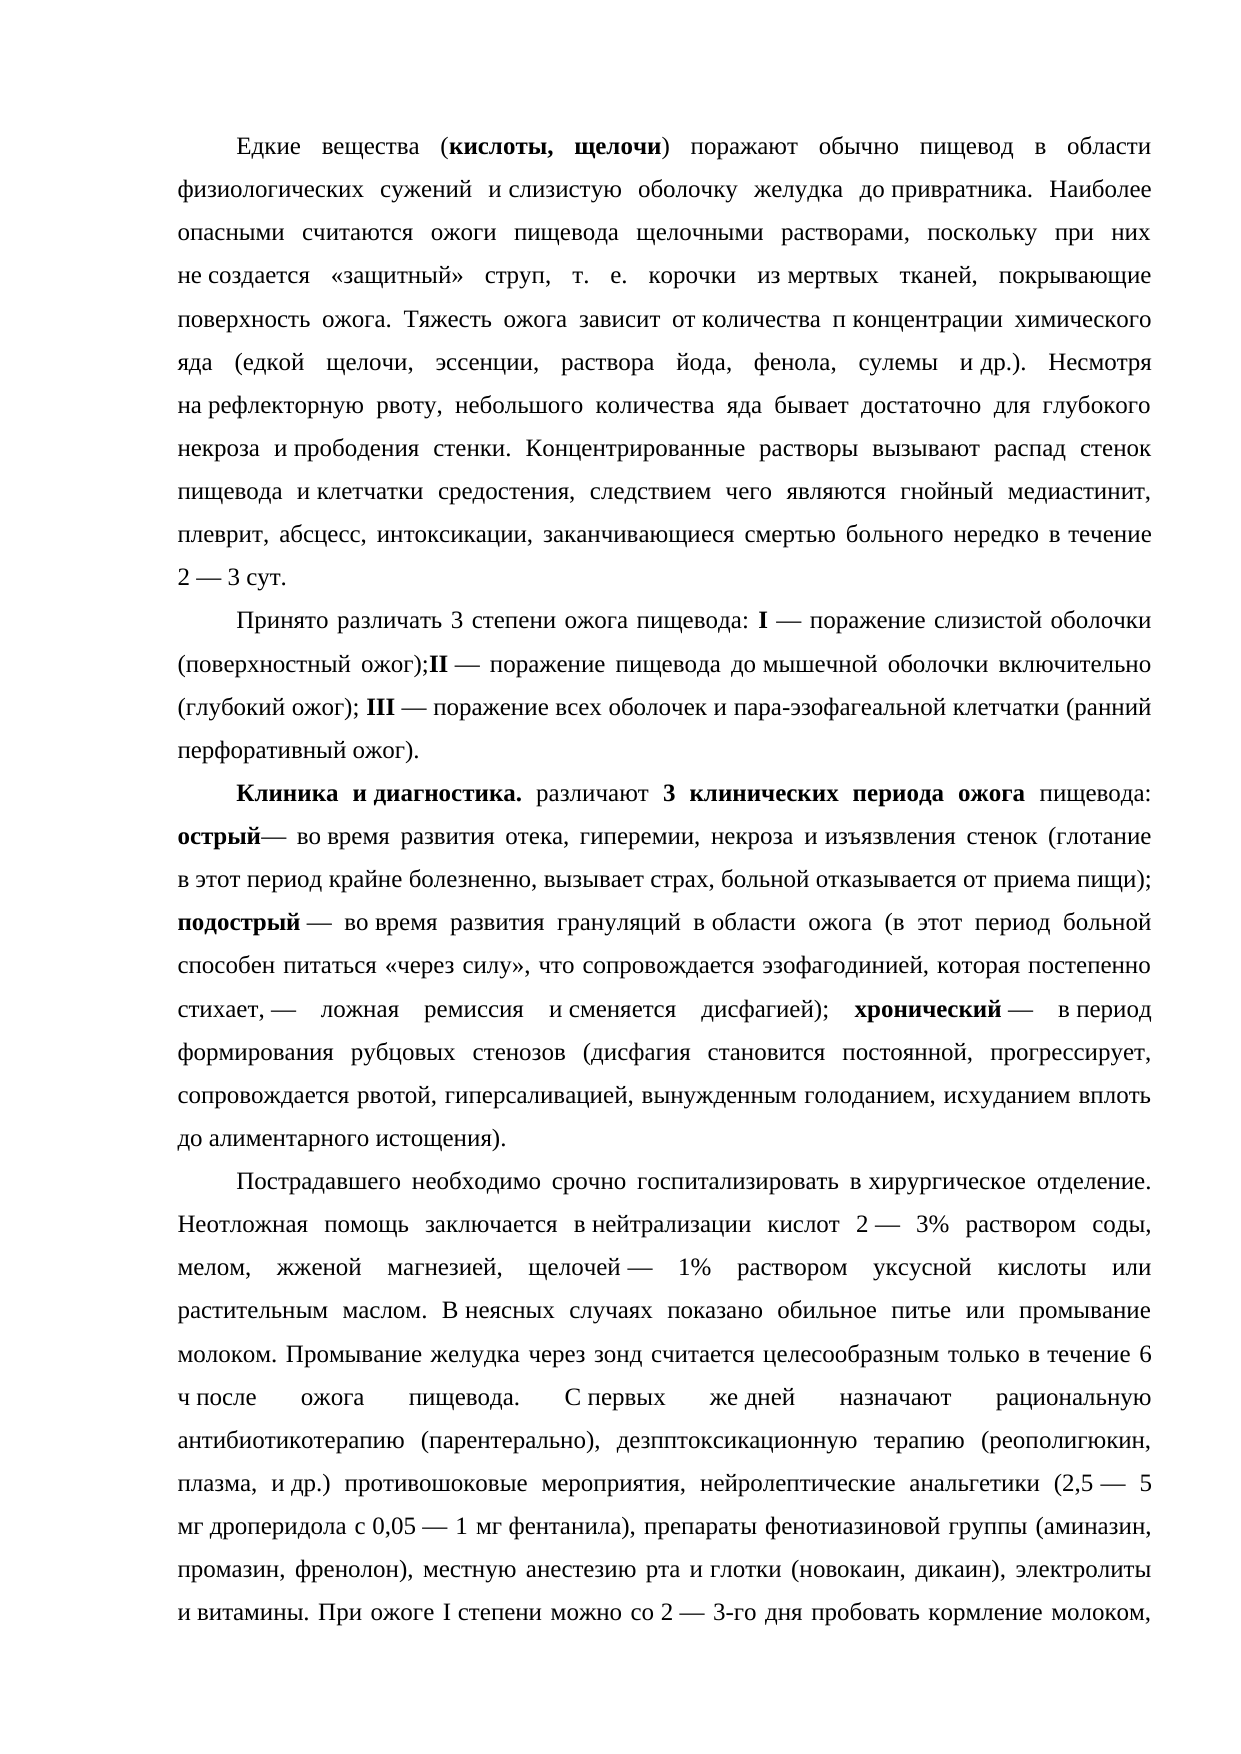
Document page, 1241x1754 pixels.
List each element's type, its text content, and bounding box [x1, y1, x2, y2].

text Клиника и диагностика. различают 3 клинических периода ожога пищевода: острый— во время развития отека, гиперемии, некроза и изъязвления стенок (глотание в этот период крайне болезненно, вызывает страх, больной отказывается от приема пищи); подострый — во время развития грануляций в области ожога (в этот период больной способен питаться «через силу», что сопровождается эзофагодинией, которая постепенно стихает, — ложная ремиссия и сменяется дисфагией); хронический — в период формирования рубцовых стенозов (дисфагия становится постоянной, прогрессирует, сопровождается рвотой, гиперсаливацией, вынужденным голоданием, исхуданием вплоть до алиментарного истощения). [177, 778, 1152, 1152]
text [177, 1166, 1152, 1626]
text Едкие вещества (кислоты, щелочи) поражают обычно пищевод в области физиологических сужений и слизистую оболочку желудка до привратника. Наиболее опасными считаются ожоги пищевода щелочными растворами, поскольку при них не создается «защитный» струп, т. е. корочки из мертвых тканей, покрывающие поверхность ожога. Тяжесть ожога зависит от количества п концентрации химического яда (едкой щелочи, эссенции, раствора йода, фенола, сулемы и др.). Несмотря на рефлекторную рвоту, небольшого количества яда бывает достаточно для глубокого некроза и прободения стенки. Концентрированные растворы вызывают распад стенок пищевода и клетчатки средостения, следствием чего являются гнойный медиастинит, плеврит, абсцесс, интоксикации, заканчивающиеся смертью больного нередко в течение 2 — 3 сут. [177, 131, 1152, 591]
text Принято различать 3 степени ожога пищевода: I — поражение слизистой оболочки (поверхностный ожог);II — поражение пищевода до мышечной оболочки включительно (глубокий ожог); III — поражение всех оболочек и пара-эзофагеальной клетчатки (ранний перфоративный ожог). [177, 606, 1152, 764]
